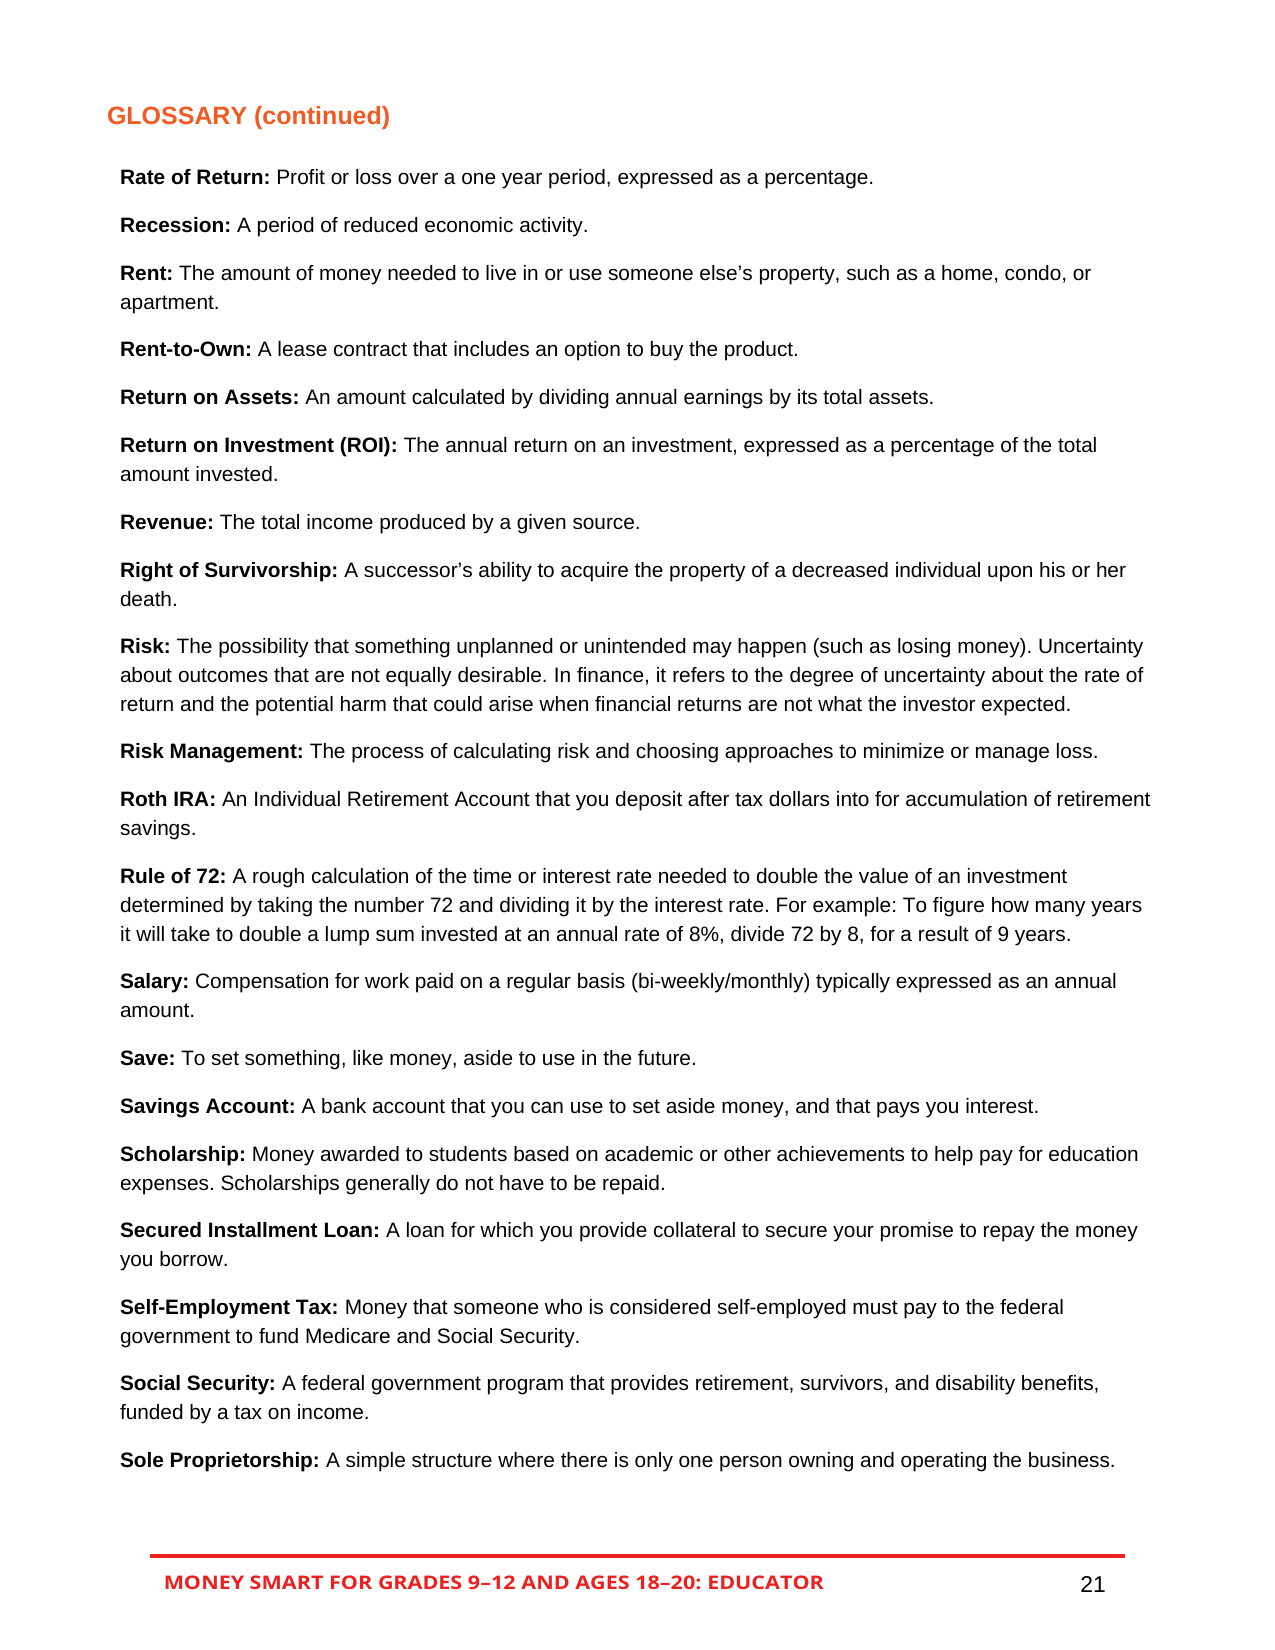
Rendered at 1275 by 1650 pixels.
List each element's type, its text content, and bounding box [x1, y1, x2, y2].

text Risk Management: The process of calculating risk and choosing approaches to minimize or manage loss. [120, 739, 1130, 763]
text Rule of 72: A rough calculation of the time or interest rate needed to double the value of an investment determined by taking the number 72 and dividing it by the interest rate. For example: To figure how many years it will take to double a lump sum invested at an annual rate of 8%, divide 72 by 8, for a result of 9 years. [120, 864, 1150, 946]
text Roth IRA: An Individual Retirement Account that you deposit after tax dollars into for accumulation of retirement savings. [120, 787, 1154, 840]
text Right of Survivorship: A successor’s ability to acquire the property of a decreased individual upon his or her death. [120, 557, 1142, 610]
text Rent-to-Own: A lease contract that includes an option to buy the product. [120, 337, 1130, 361]
text Save: To set something, like money, aside to use in the future. [120, 1046, 1130, 1070]
text Rate of Return: Profit or loss over a one year period, expressed as a percentage. [120, 165, 1130, 189]
text Rent: The amount of money needed to live in or use someone else’s property, such as a home, condo, or apartment. [120, 261, 1130, 313]
text Self-Employment Tax: Money that someone who is considered self-employed must pay to the federal government to fund Medicare and Social Security. [120, 1294, 1067, 1347]
text Return on Investment (ROI): The annual return on an investment, expressed as a percentage of the total amount invested. [120, 433, 1130, 486]
text Savings Account: A bank account that you can use to set aside money, and that pays you interest. [120, 1094, 1130, 1118]
text Scholarship: Money awarded to students based on academic or other achievements to help pay for education expenses. Scholarships generally do not have to be repaid. [120, 1141, 1142, 1194]
text Sole Proprietorship: A simple structure where there is only one person owning and operating the business. [120, 1448, 1130, 1472]
text Return on Assets: An amount calculated by dividing annual earnings by its total assets. [120, 385, 1130, 409]
text Revenue: The total income produced by a given source. [120, 510, 1130, 534]
text Secured Installment Loan: A loan for which you provide collateral to secure your promise to repay the money you borrow. [120, 1218, 1162, 1271]
text Recession: A period of reduced economic activity. [120, 213, 1130, 237]
text Social Security: A federal government program that provides retirement, survivors, and disability benefits, funded by a tax on income. [120, 1371, 1130, 1424]
text Salary: Compensation for work paid on a regular basis (bi-weekly/monthly) typically expressed as an annual amount. [120, 969, 1120, 1022]
text Risk: The possibility that something unplanned or unintended may happen (such as losing money). Uncertainty about outcomes that are not equally desirable. In finance, it refers to the degree of uncertainty about the rate of return and the potential harm that could arise when financial returns are not what the investor expected. [120, 634, 1145, 716]
